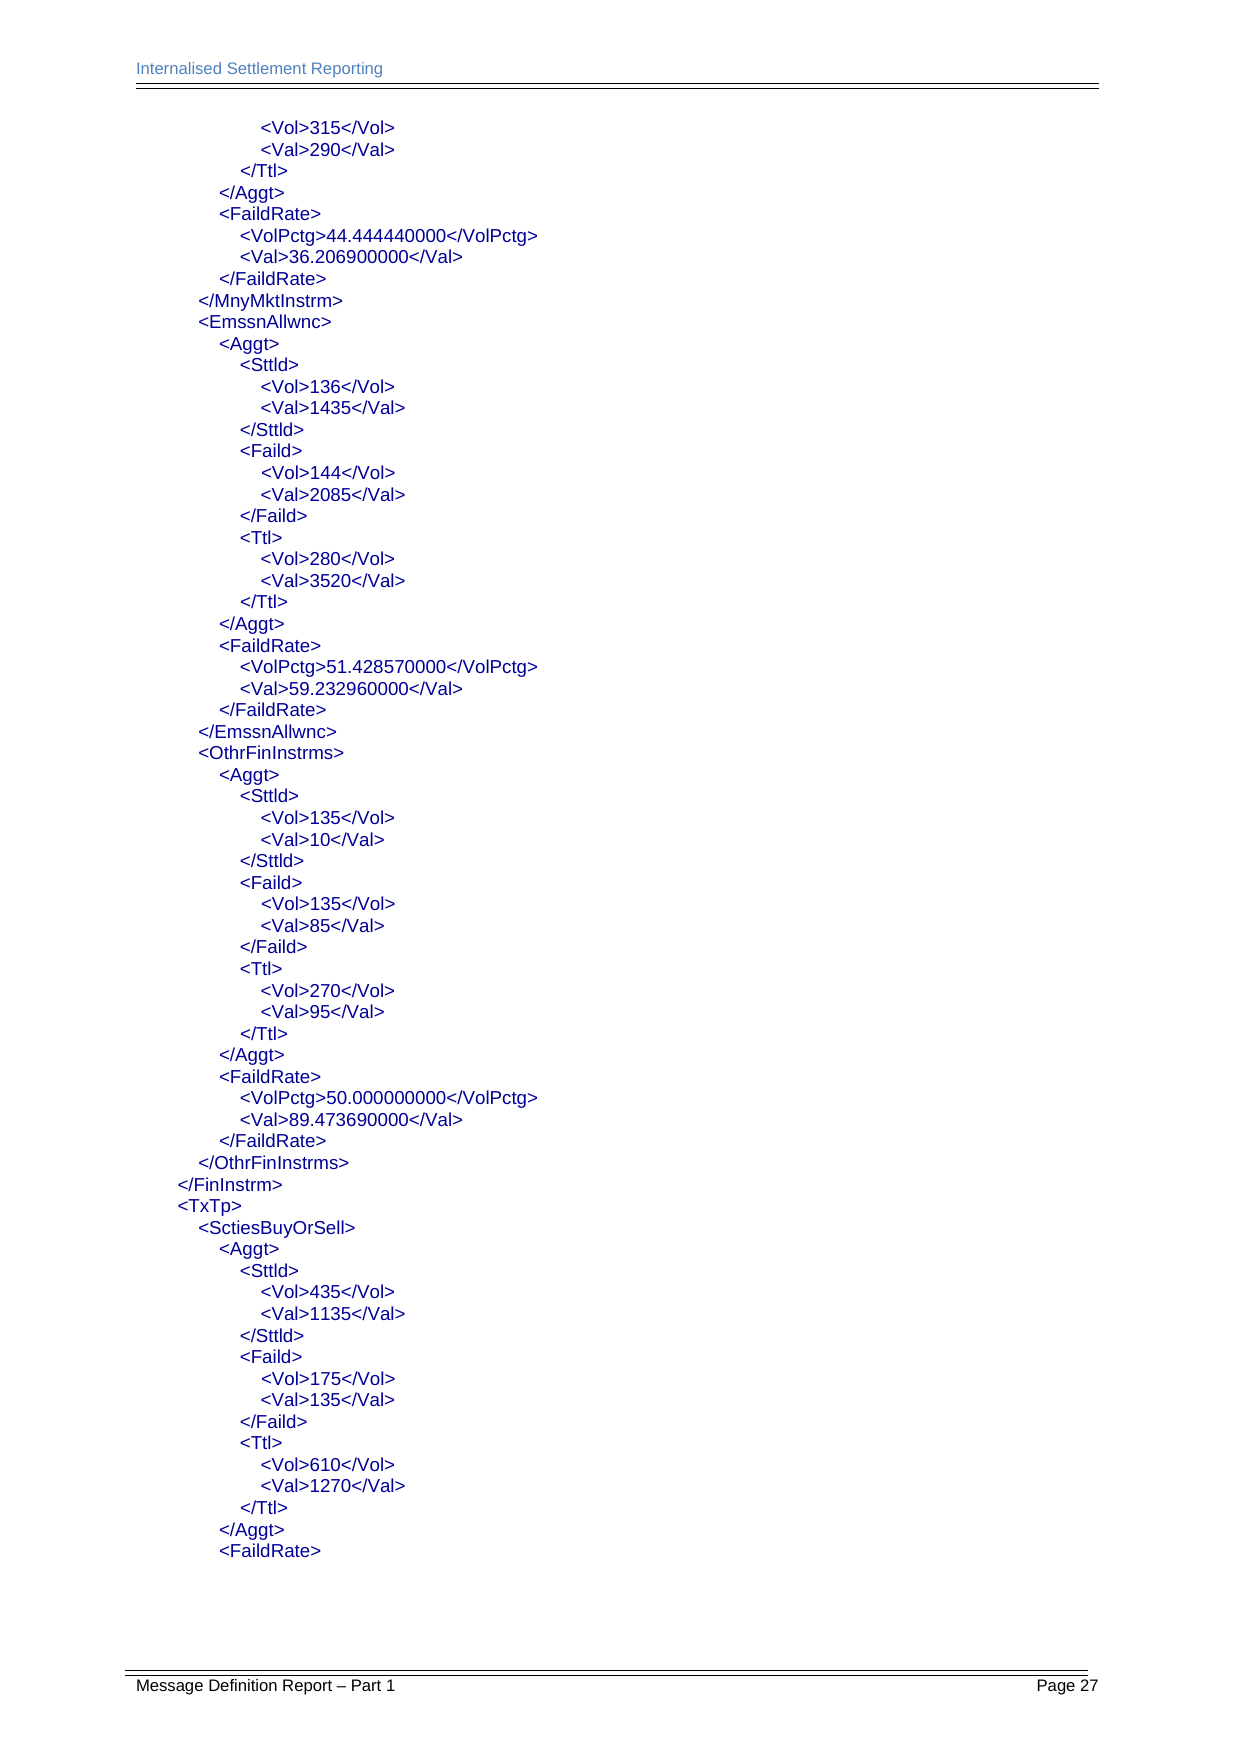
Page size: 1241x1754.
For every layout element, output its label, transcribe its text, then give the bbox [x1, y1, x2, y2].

text <Vol>136</Vol> [136, 376, 1104, 397]
text <Vol>175</Vol> [136, 1367, 1104, 1389]
text </Aggt> [136, 1518, 1104, 1540]
text <Aggt> [136, 332, 1104, 354]
text <Faild> [136, 872, 1104, 893]
text <Val>95</Val> [136, 1001, 1104, 1022]
text <Vol>315</Vol> [136, 117, 1104, 138]
text </MnyMktInstrm> [136, 289, 1104, 311]
text <Vol>610</Vol> [136, 1454, 1104, 1475]
text </Faild> [136, 1411, 1104, 1432]
text </Faild> [136, 505, 1104, 527]
text </OthrFinInstrms> [136, 1152, 1104, 1173]
text <FaildRate> [136, 1540, 1104, 1562]
text <Val>2085</Val> [136, 483, 1104, 505]
text <VolPctg>51.428570000</VolPctg> [136, 656, 1104, 677]
text </Sttld> [136, 419, 1104, 440]
text <Vol>435</Vol> [136, 1281, 1104, 1303]
text <Val>1435</Val> [136, 397, 1104, 419]
text <Val>59.232960000</Val> [136, 677, 1104, 699]
text <Vol>135</Vol> [136, 893, 1104, 915]
text </Aggt> [136, 613, 1104, 634]
text </FinInstrm> [136, 1173, 1104, 1195]
text <Vol>144</Vol> [136, 462, 1104, 483]
text <Val>89.473690000</Val> [136, 1109, 1104, 1130]
text <Ttl> [136, 958, 1104, 979]
text </Sttld> [136, 850, 1104, 872]
text <Val>1270</Val> [136, 1475, 1104, 1497]
text </Faild> [136, 936, 1104, 958]
text </Aggt> [136, 1044, 1104, 1066]
text <VolPctg>50.000000000</VolPctg> [136, 1087, 1104, 1109]
text <Val>3520</Val> [136, 570, 1104, 591]
text </FaildRate> [136, 268, 1104, 289]
text <VolPctg>44.444440000</VolPctg> [136, 225, 1104, 246]
text <Faild> [136, 1346, 1104, 1367]
text <Val>290</Val> [136, 138, 1104, 160]
text </Ttl> [136, 1497, 1104, 1518]
text <FaildRate> [136, 1066, 1104, 1087]
text <Aggt> [136, 764, 1104, 785]
text </Ttl> [136, 1022, 1104, 1044]
text <Sttld> [136, 785, 1104, 807]
text <Vol>270</Vol> [136, 979, 1104, 1001]
text </Aggt> [136, 182, 1104, 203]
text </Sttld> [136, 1324, 1104, 1346]
text <OthrFinInstrms> [136, 742, 1104, 764]
text <Val>135</Val> [136, 1389, 1104, 1411]
text </Ttl> [136, 591, 1104, 613]
text <FaildRate> [136, 634, 1104, 656]
text <Vol>280</Vol> [136, 548, 1104, 570]
text <Val>10</Val> [136, 828, 1104, 850]
text <EmssnAllwnc> [136, 311, 1104, 332]
text <SctiesBuyOrSell> [136, 1217, 1104, 1238]
text </Ttl> [136, 160, 1104, 182]
text </EmssnAllwnc> [136, 721, 1104, 742]
text <Vol>135</Vol> [136, 807, 1104, 828]
text </FaildRate> [136, 1130, 1104, 1152]
text <Sttld> [136, 354, 1104, 376]
text </FaildRate> [136, 699, 1104, 721]
text <Sttld> [136, 1260, 1104, 1281]
text <FaildRate> [136, 203, 1104, 225]
text <Aggt> [136, 1238, 1104, 1260]
text <Val>1135</Val> [136, 1303, 1104, 1324]
text <Faild> [136, 440, 1104, 462]
text <Val>85</Val> [136, 915, 1104, 936]
text <Val>36.206900000</Val> [136, 246, 1104, 268]
text <TxTp> [136, 1195, 1104, 1217]
text <Ttl> [136, 527, 1104, 548]
text <Ttl> [136, 1432, 1104, 1454]
